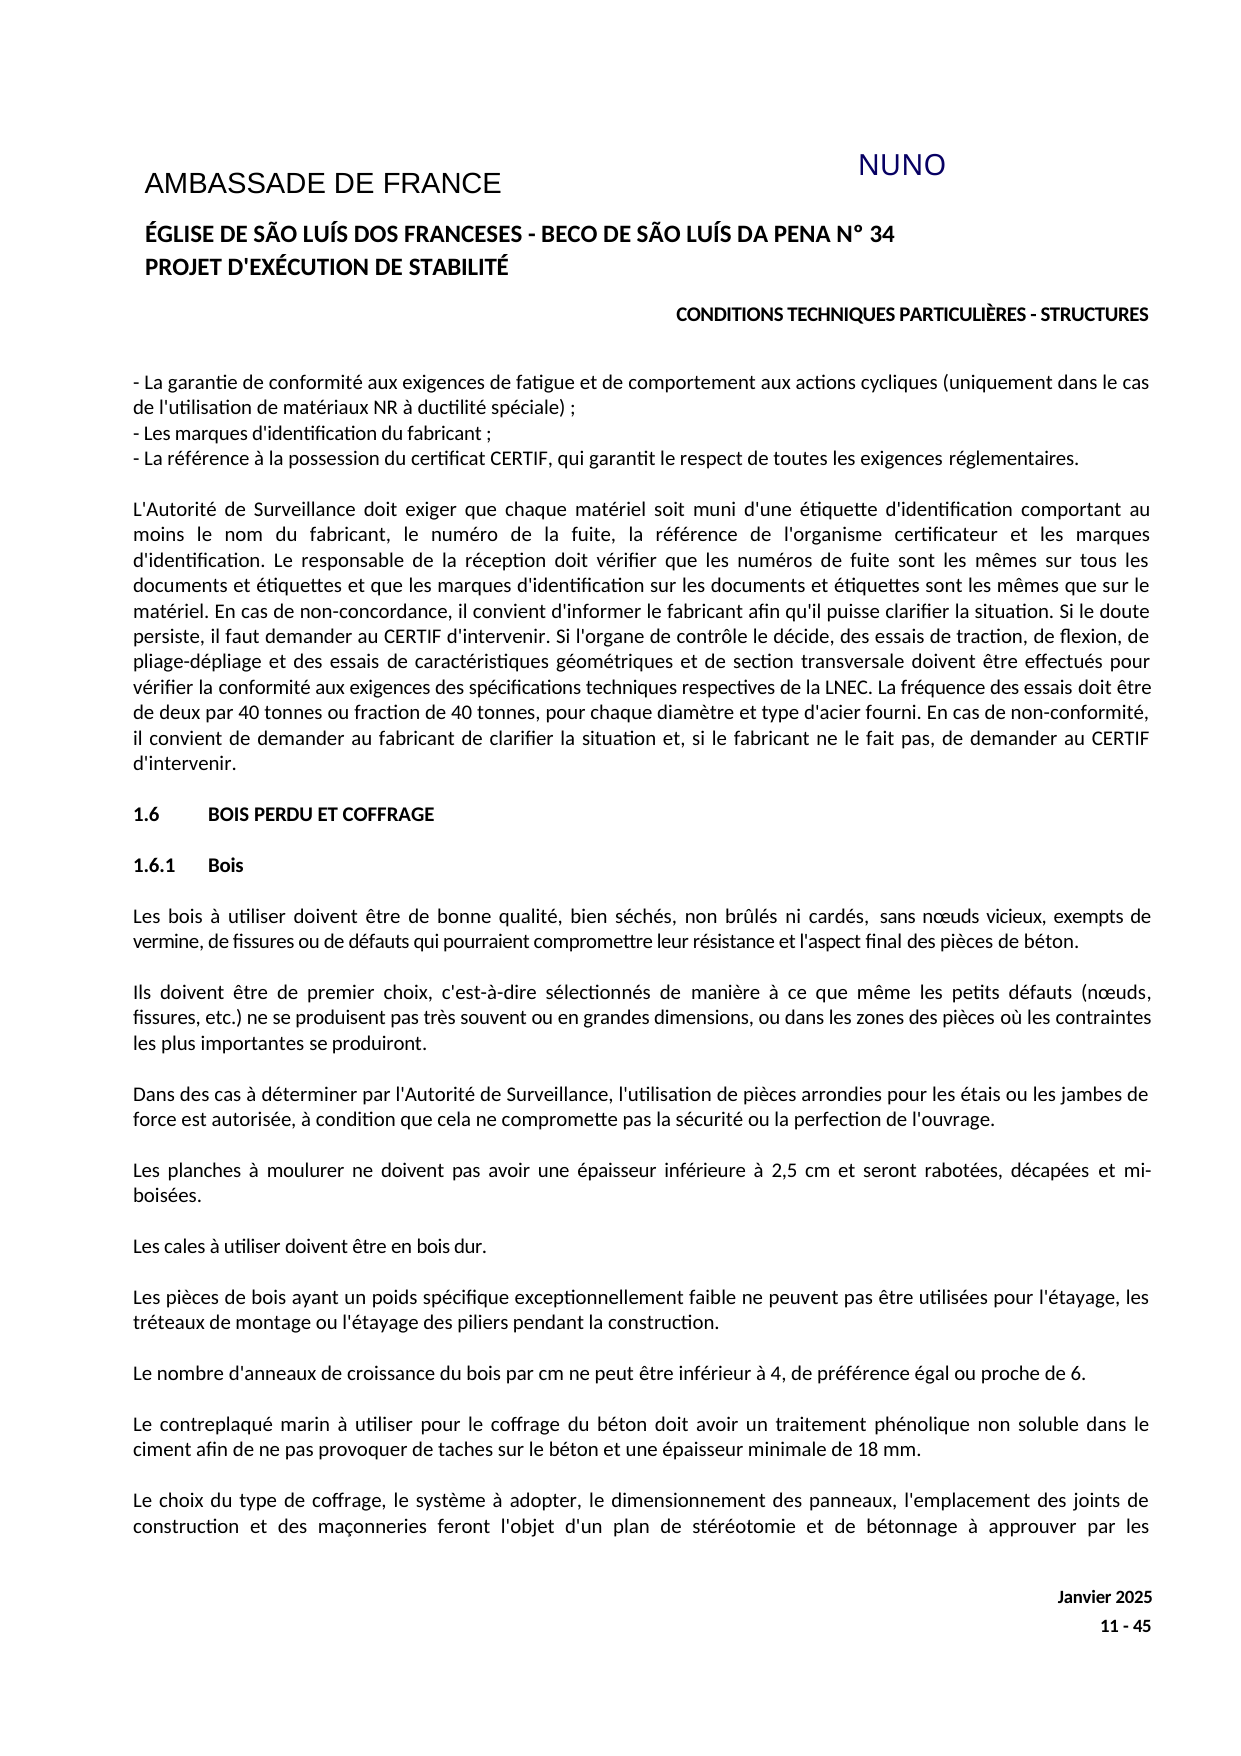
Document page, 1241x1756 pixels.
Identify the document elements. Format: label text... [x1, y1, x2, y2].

text Les planches à moulurer ne doivent pas avoir une épaisseur inférieure à 2,5 cm et seront rabotées, décapées et mi-boisées. [133, 1157, 1152, 1208]
text Le nombre d'anneaux de croissance du bois par cm ne peut être inférieur à 4, de préférence égal ou proche de 6. [133, 1360, 1152, 1386]
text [133, 1487, 1152, 1538]
subtitle Bois [133, 852, 1152, 877]
text Les pièces de bois ayant un poids spécifique exceptionnellement faible ne peuvent pas être utilisées pour l'étayage, les tréteaux de montage ou l'étayage des piliers pendant la construction. [133, 1284, 1152, 1335]
text Les bois à utiliser doivent être de bonne qualité, bien séchés, non brûlés ni cardés, sans nœuds vicieux, exempts de vermine, de fissures ou de défauts qui pourraient compromettre leur résistance et l'aspect final des pièces de béton. [133, 903, 1152, 954]
list - La garantie de conformité aux exigences de fatigue et de comportement aux actions cycliques (uniquement dans le cas de l'utilisation de matériaux NR à ductilité spéciale) ; [133, 369, 1152, 420]
text Le contreplaqué marin à utiliser pour le coffrage du béton doit avoir un traitement phénolique non soluble dans le ciment afin de ne pas provoquer de taches sur le béton et une épaisseur minimale de 18 mm. [133, 1411, 1152, 1462]
subtitle BOIS PERDU ET COFFRAGE [133, 801, 1152, 827]
text Dans des cas à déterminer par l'Autorité de Surveillance, l'utilisation de pièces arrondies pour les étais ou les jambes de force est autorisée, à condition que cela ne compromette pas la sécurité ou la perfection de l'ouvrage. [133, 1081, 1152, 1132]
list - La référence à la possession du certificat CERTIF, qui garantit le respect de toutes les exigences réglementaires. [133, 445, 1152, 471]
text L'Autorité de Surveillance doit exiger que chaque matériel soit muni d'une étiquette d'identification comportant au moins le nom du fabricant, le numéro de la fuite, la référence de l'organisme certificateur et les marques d'identification. Le responsable de la réception doit vérifier que les numéros de fuite sont les mêmes sur tous les documents et étiquettes et que les marques d'identification sur les documents et étiquettes sont les mêmes que sur le matériel. En cas de non-concordance, il convient d'informer le fabricant afin qu'il puisse clarifier la situation. Si le doute persiste, il faut demander au CERTIF d'intervenir. Si l'organe de contrôle le décide, des essais de traction, de flexion, de pliage-dépliage et des essais de caractéristiques géométriques et de section transversale doivent être effectués pour vérifier la conformité aux exigences des spécifications techniques respectives de la LNEC. La fréquence des essais doit être de deux par 40 tonnes ou fraction de 40 tonnes, pour chaque diamètre et type d'acier fourni. En cas de non-conformité, il convient de demander au fabricant de clarifier la situation et, si le fabricant ne le fait pas, de demander au CERTIF d'intervenir. [133, 496, 1152, 776]
text Les cales à utiliser doivent être en bois dur. [133, 1233, 1152, 1259]
text Ils doivent être de premier choix, c'est-à-dire sélectionnés de manière à ce que même les petits défauts (nœuds, fissures, etc.) ne se produisent pas très souvent ou en grandes dimensions, ou dans les zones des pièces où les contraintes les plus importantes se produiront. [133, 979, 1152, 1055]
list - Les marques d'identification du fabricant ; [133, 420, 1152, 445]
